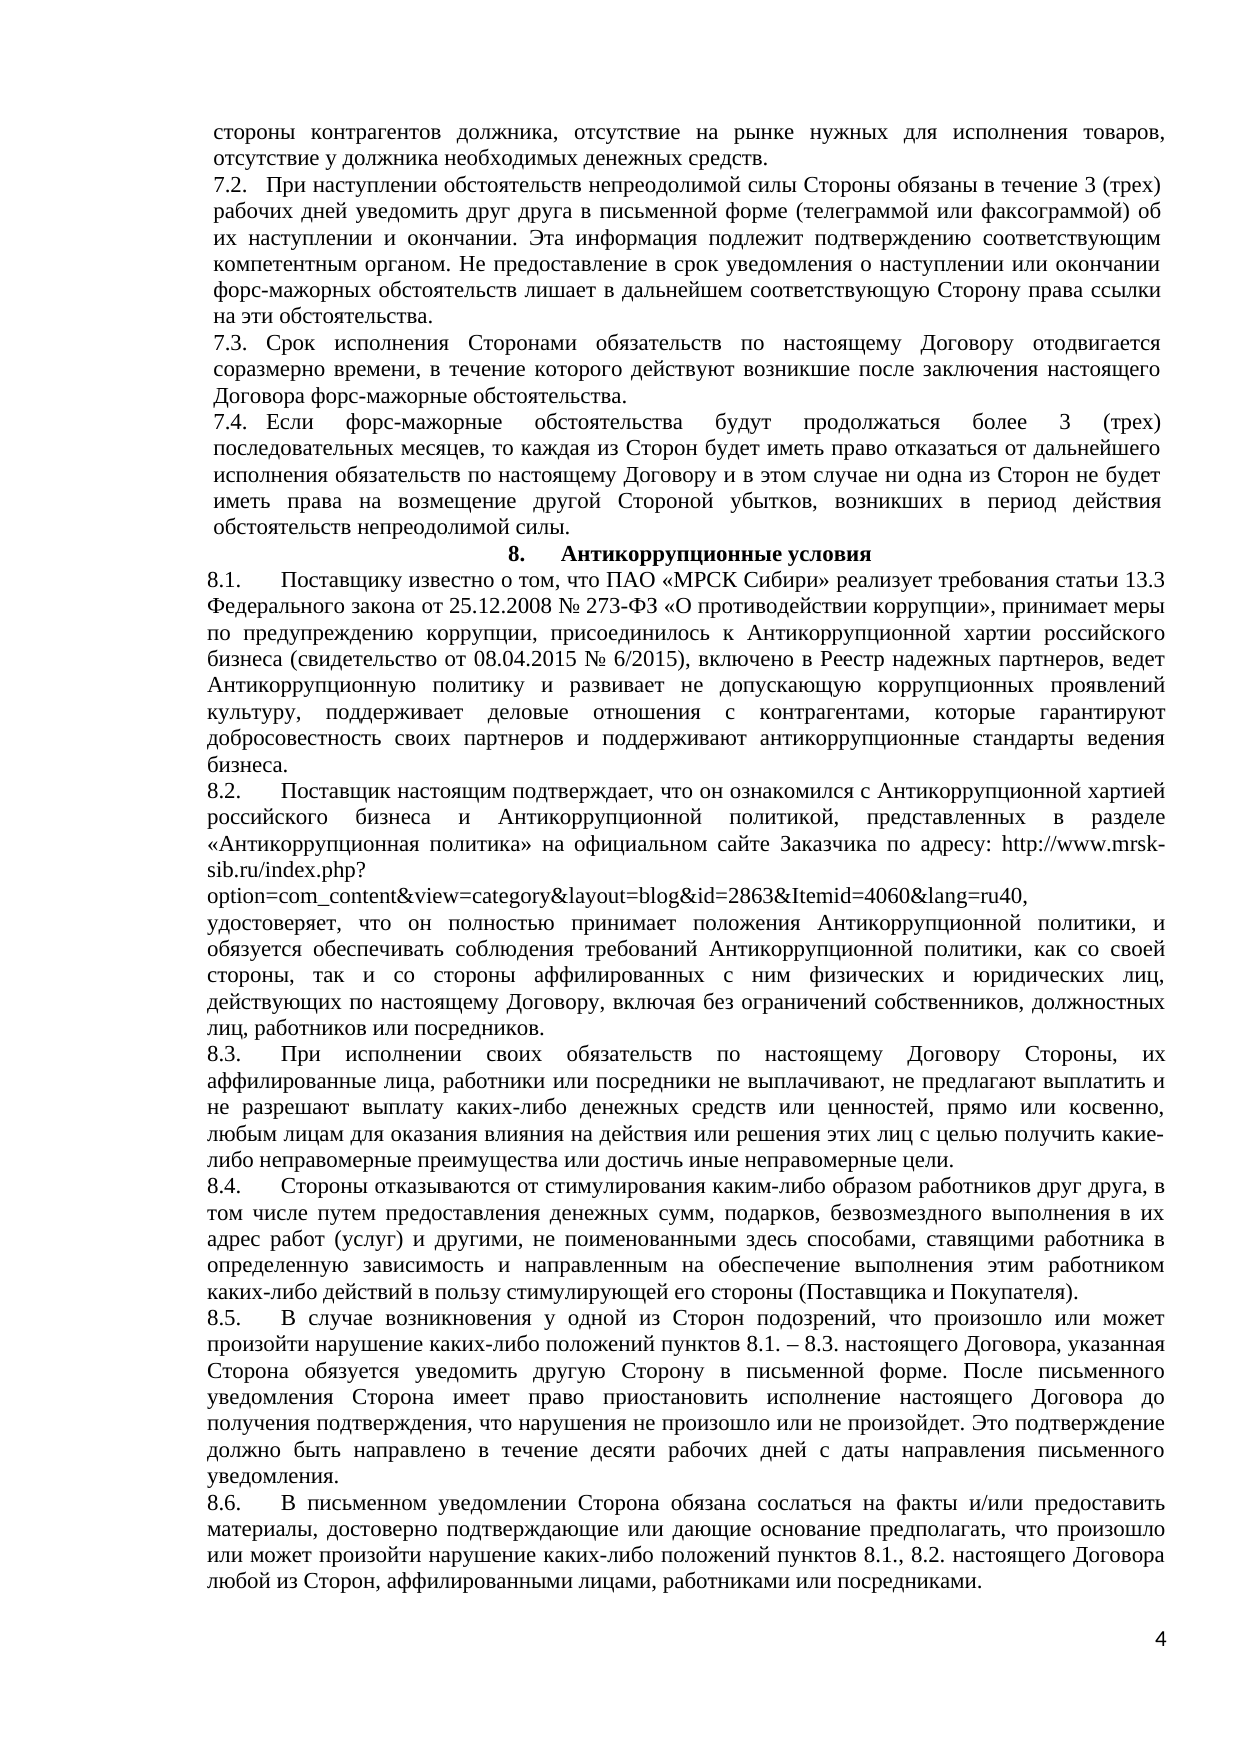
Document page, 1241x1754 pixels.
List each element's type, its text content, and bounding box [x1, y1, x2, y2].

list Стороны отказываются от стимулирования каким-либо образом работников друг друга, в том числе путем предоставления денежных сумм, подарков, безвозмездного выполнения в их адрес работ (услуг) и другими, не поименованными здесь способами, ставящими работника в определенную зависимость и направленным на обеспечение выполнения этим работником каких-либо действий в пользу стимулирующей его стороны (Поставщика и Покупателя). [207, 1172, 1167, 1304]
list Поставщик настоящим подтверждает, что он ознакомился с Антикоррупционной хартией российского бизнеса и Антикоррупционной политикой, представленных в разделе «Антикоррупционная политика» на официальном сайте Заказчика по адресу: http://www.mrsk-sib.ru/index.php?option=com_content&view=category&layout=blog&id=2863&Itemid=4060&lang=ru40, удостоверяет, что он полностью принимает положения Антикоррупционной политики, и обязуется обеспечивать соблюдения требований Антикоррупционной политики, как со своей стороны, так и со стороны аффилированных с ним физических и юридических лиц, действующих по настоящему Договору, включая без ограничений собственников, должностных лиц, работников или посредников. [207, 777, 1167, 1041]
list Если форс-мажорные обстоятельства будут продолжаться более 3 (трех) последовательных месяцев, то каждая из Сторон будет иметь право отказаться от дальнейшего исполнения обязательств по настоящему Договору и в этом случае ни одна из Сторон не будет иметь права на возмещение другой Стороной убытков, возникших в период действия обстоятельств непреодолимой силы. [213, 408, 1162, 540]
list При исполнении своих обязательств по настоящему Договору Стороны, их аффилированные лица, работники или посредники не выплачивают, не предлагают выплатить и не разрешают выплату каких-либо денежных средств или ценностей, прямо или косвенно, любым лицам для оказания влияния на действия или решения этих лиц с целью получить какие-либо неправомерные преимущества или достичь иные неправомерные цели. [207, 1041, 1167, 1172]
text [213, 118, 1167, 171]
list Поставщику известно о том, что ПАО «МРСК Сибири» реализует требования статьи 13.3 Федерального закона от 25.12.2008 № 273-ФЗ «О противодействии коррупции», принимает меры по предупреждению коррупции, присоединилось к Антикоррупционной хартии российского бизнеса (свидетельство от 08.04.2015 № 6/2015), включено в Реестр надежных партнеров, ведет Антикоррупционную политику и развивает не допускающую коррупционных проявлений культуру, поддерживает деловые отношения с контрагентами, которые гарантируют добросовестность своих партнеров и поддерживают антикоррупционные стандарты ведения бизнеса. [207, 566, 1167, 777]
list Срок исполнения Сторонами обязательств по настоящему Договору отодвигается соразмерно времени, в течение которого действуют возникшие после заключения настоящего Договора форс-мажорные обстоятельства. [213, 329, 1162, 408]
list При наступлении обстоятельств непреодолимой силы Стороны обязаны в течение 3 (трех) рабочих дней уведомить друг друга в письменной форме (телеграммой или факсограммой) об их наступлении и окончании. Эта информация подлежит подтверждению соответствующим компетентным органом. Не предоставление в срок уведомления о наступлении или окончании форс-мажорных обстоятельств лишает в дальнейшем соответствующую Сторону права ссылки на эти обстоятельства. [213, 171, 1162, 329]
list В случае возникновения у одной из Сторон подозрений, что произошло или может произойти нарушение каких-либо положений пунктов 8.1. – 8.3. настоящего Договора, указанная Сторона обязуется уведомить другую Сторону в письменной форме. После письменного уведомления Сторона имеет право приостановить исполнение настоящего Договора до получения подтверждения, что нарушения не произошло или не произойдет. Это подтверждение должно быть направлено в течение десяти рабочих дней с даты направления письменного уведомления. [207, 1304, 1167, 1488]
list Антикоррупционные условия [213, 540, 1167, 566]
list В письменном уведомлении Сторона обязана сослаться на факты и/или предоставить материалы, достоверно подтверждающие или дающие основание предполагать, что произошло или может произойти нарушение каких-либо положений пунктов 8.1., 8.2. настоящего Договора любой из Сторон, аффилированными лицами, работниками или посредниками. [207, 1488, 1167, 1594]
